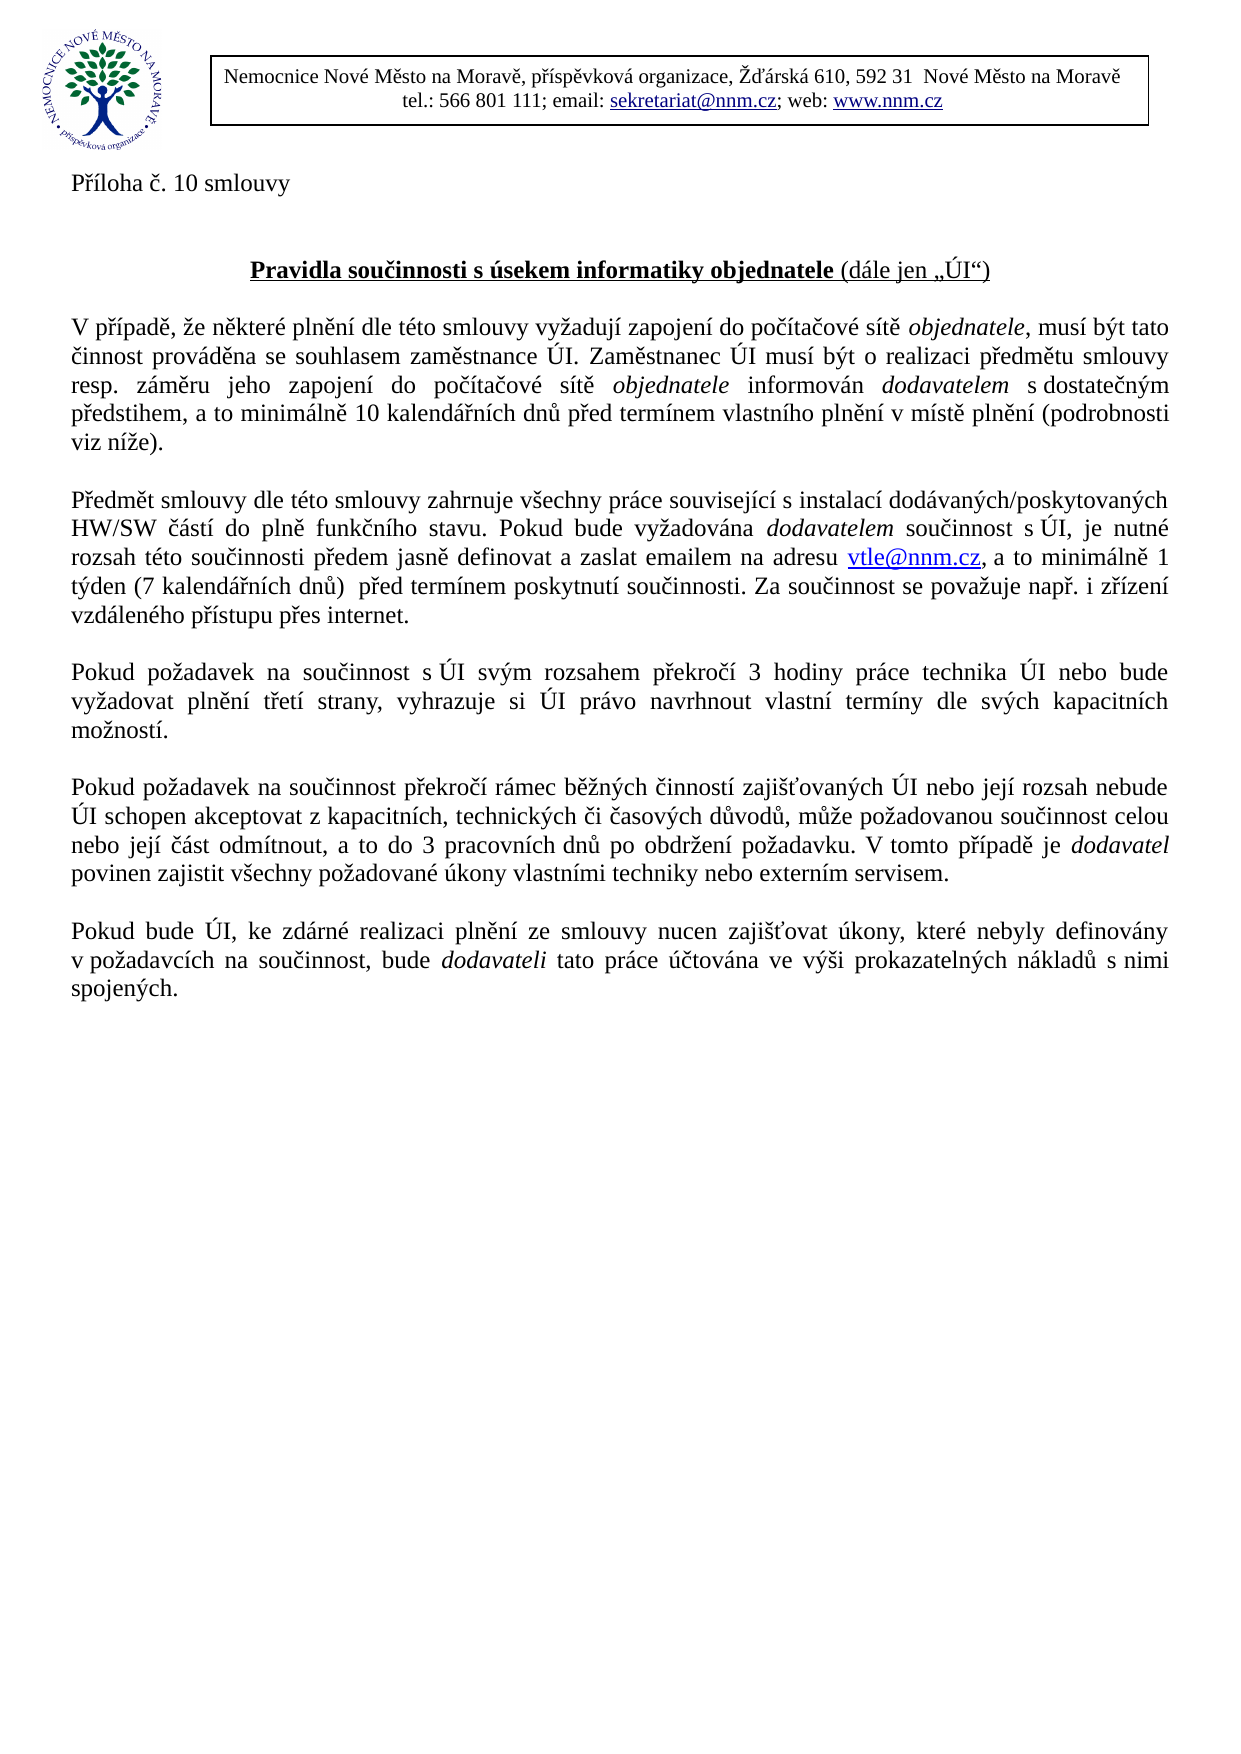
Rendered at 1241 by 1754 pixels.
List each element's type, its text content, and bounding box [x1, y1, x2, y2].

text Předmět smlouvy dle této smlouvy zahrnuje všechny práce související s instalací dodávaných/poskytovaných HW/SW částí do plně funkčního stavu. Pokud bude vyžadována dodavatelem součinnost s ÚI, je nutné rozsah této součinnosti předem jasně definovat a zaslat emailem na adresu vtle@nnm.cz, a to minimálně 1 týden (7 kalendářních dnů) před termínem poskytnutí součinnosti. Za součinnost se považuje např. i zřízení vzdáleného přístupu přes internet. [71, 485, 1169, 628]
text Pokud bude ÚI, ke zdárné realizaci plnění ze smlouvy nucen zajišťovat úkony, které nebyly definovány v požadavcích na součinnost, bude dodavateli tato práce účtována ve výši prokazatelných nákladů s nimi spojených. [71, 916, 1169, 1002]
text Pravidla součinnosti s úsekem informatiky objednatele (dále jen „ÚI“) [71, 255, 1169, 283]
text V případě, že některé plnění dle této smlouvy vyžadují zapojení do počítačové sítě objednatele, musí být tato činnost prováděna se souhlasem zaměstnance ÚI. Zaměstnanec ÚI musí být o realizaci předmětu smlouvy resp. záměru jeho zapojení do počítačové sítě objednatele informován dodavatelem s dostatečným předstihem, a to minimálně 10 kalendářních dnů před termínem vlastního plnění v místě plnění (podrobnosti viz níže). [71, 312, 1169, 456]
picture [42, 29, 162, 150]
text Pokud požadavek na součinnost překročí rámec běžných činností zajišťovaných ÚI nebo její rozsah nebude ÚI schopen akceptovat z kapacitních, technických či časových důvodů, může požadovanou součinnost celou nebo její část odmítnout, a to do 3 pracovních dnů po obdržení požadavku. V tomto případě je dodavatel povinen zajistit všechny požadované úkony vlastními techniky nebo externím servisem. [71, 772, 1169, 887]
text Pokud požadavek na součinnost s ÚI svým rozsahem překročí 3 hodiny práce technika ÚI nebo bude vyžadovat plnění třetí strany, vyhrazuje si ÚI právo navrhnout vlastní termíny dle svých kapacitních možností. [71, 657, 1169, 743]
text Příloha č. 10 smlouvy [71, 168, 1169, 197]
